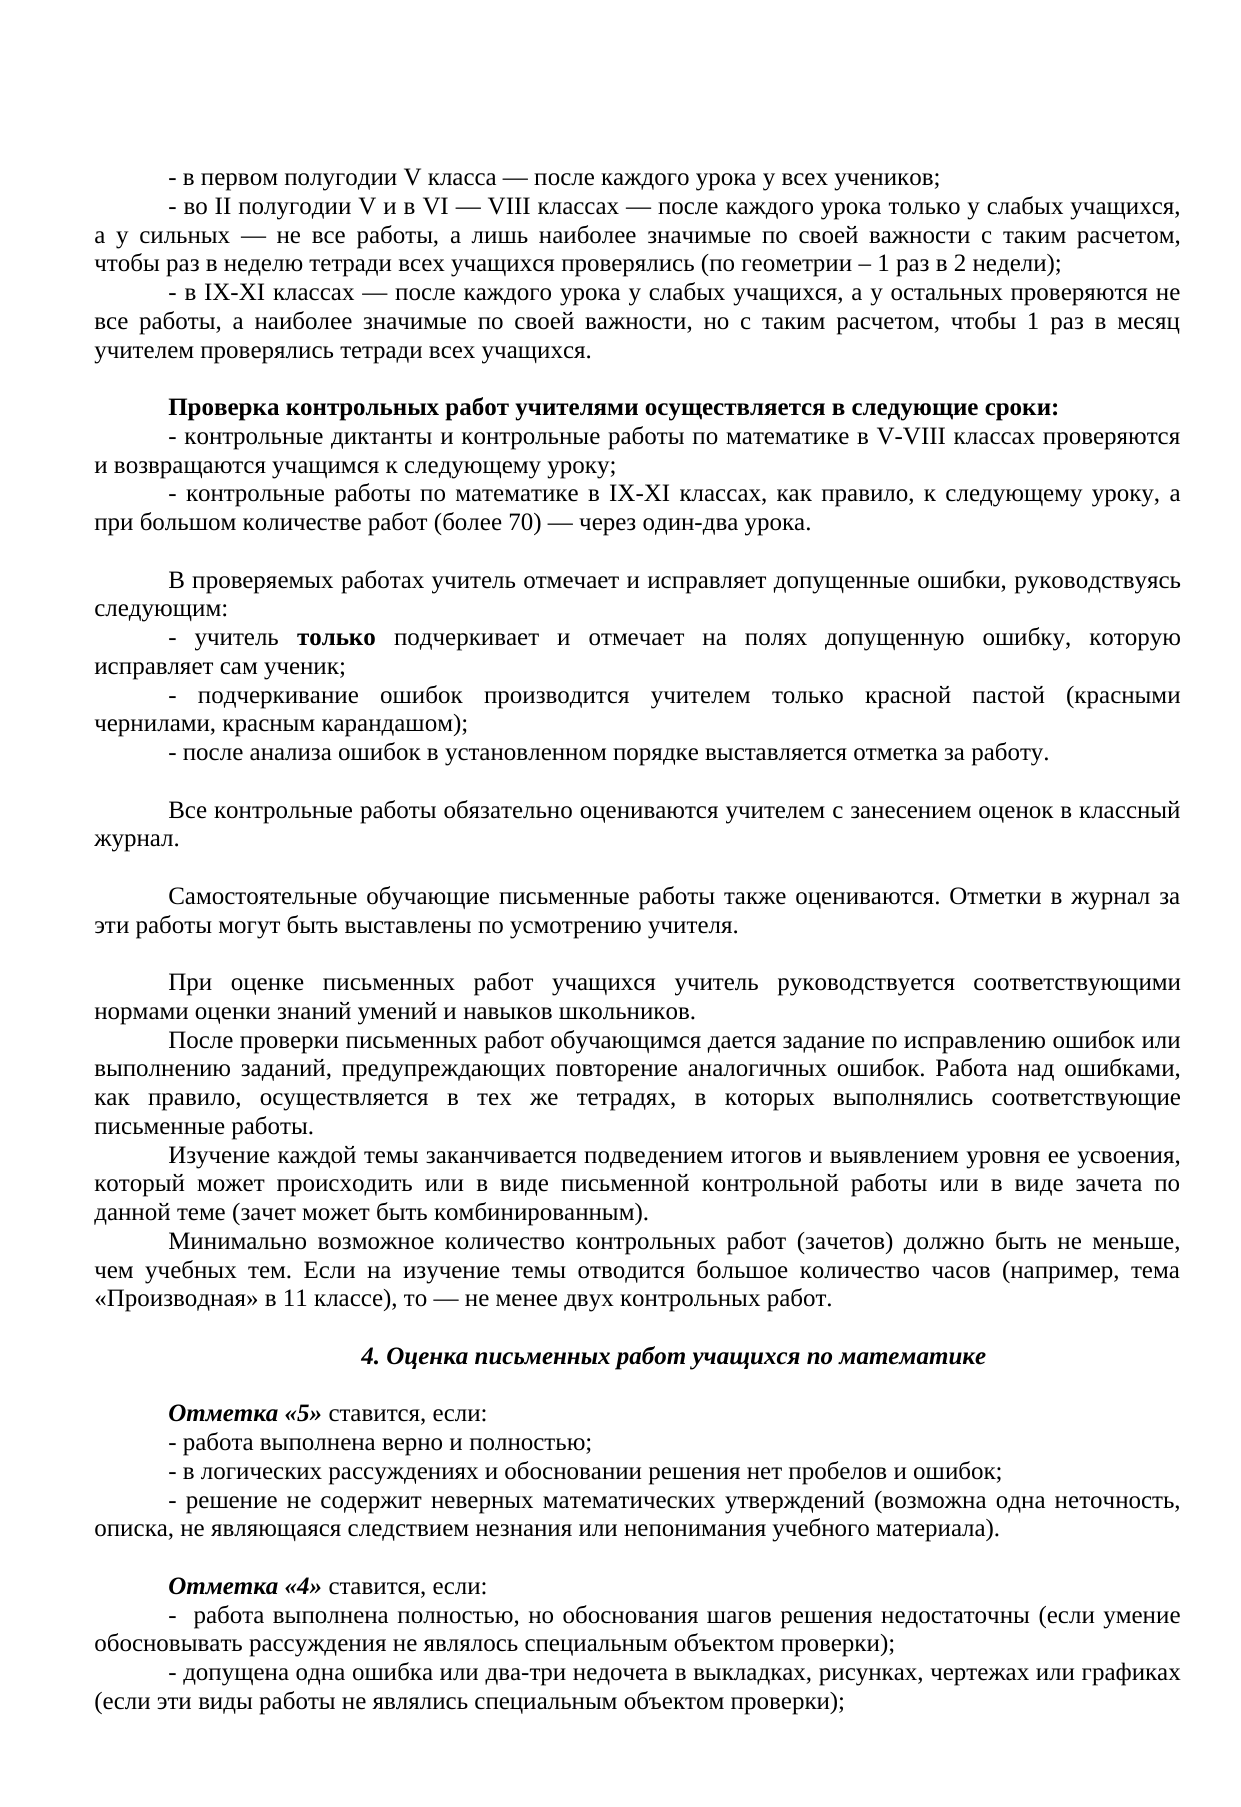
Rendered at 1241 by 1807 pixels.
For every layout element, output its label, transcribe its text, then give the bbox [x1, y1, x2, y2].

text Проверка контрольных работ учителями осуществляется в следующие сроки: [94, 392, 1182, 421]
text - работа выполнена полностью, но обоснования шагов решения недостаточны (если умение обосновывать рассуждения не являлось специальным объектом проверки); [94, 1600, 1182, 1657]
text Отметка «4» ставится, если: [94, 1571, 1182, 1600]
text - решение не содержит неверных математических утверждений (возможна одна неточность, описка, не являющаяся следствием незнания или непонимания учебного материала). [94, 1485, 1182, 1542]
text - работа выполнена верно и полностью; [94, 1427, 1182, 1456]
text - после анализа ошибок в установленном порядке выставляется отметка за работу. [94, 737, 1182, 766]
text Все контрольные работы обязательно оцениваются учителем с занесением оценок в классный журнал. [94, 795, 1182, 852]
text - в логических рассуждениях и обосновании решения нет пробелов и ошибок; [94, 1456, 1182, 1485]
text Минимально возможное количество контрольных работ (зачетов) должно быть не меньше, чем учебных тем. Если на изучение темы отводится большое количество часов (например, тема «Производная» в 11 классе), то — не менее двух контрольных работ. [94, 1226, 1182, 1312]
text - допущена одна ошибка или два-три недочета в выкладках, рисунках, чертежах или графиках (если эти виды работы не являлись специальным объектом проверки); [94, 1657, 1182, 1715]
text Отметка «5» ставится, если: [94, 1398, 1182, 1427]
text - контрольные работы по математике в IX-XI классах, как правило, к следующему уроку, а при большом количестве работ (более 70) — через один-два урока. [94, 478, 1182, 536]
text - учитель только подчеркивает и отмечает на полях допущенную ошибку, которую исправляет сам ученик; [94, 622, 1182, 680]
text При оценке письменных работ учащихся учитель руководствуется соответствующими нормами оценки знаний умений и навыков школьников. [94, 967, 1182, 1025]
text - контрольные диктанты и контрольные работы по математике в V-VIII классах проверяются и возвращаются учащимся к следующему уроку; [94, 421, 1182, 478]
text Изучение каждой темы заканчивается подведением итогов и выявлением уровня ее усвоения, который может происходить или в виде письменной контрольной работы или в виде зачета по данной теме (зачет может быть комбинированным). [94, 1140, 1182, 1226]
text - подчеркивание ошибок производится учителем только красной пастой (красными чернилами, красным карандашом); [94, 680, 1182, 737]
text - в первом полугодии V класса — после каждого урока у всех учеников; [94, 162, 1182, 191]
text 4. Оценка письменных работ учащихся по математике [94, 1341, 1182, 1370]
text В проверяемых работах учитель отмечает и исправляет допущенные ошибки, руководствуясь следующим: [94, 565, 1182, 622]
text Самостоятельные обучающие письменные работы также оцениваются. Отметки в журнал за эти работы могут быть выставлены по усмотрению учителя. [94, 881, 1182, 938]
text - в IX-XI классах — после каждого урока у слабых учащихся, а у остальных проверяются не все работы, а наиболее значимые по своей важности, но с таким расчетом, чтобы 1 раз в месяц учителем проверялись тетради всех учащихся. [94, 277, 1182, 363]
text После проверки письменных работ обучающимся дается задание по исправлению ошибок или выполнению заданий, предупреждающих повторение аналогичных ошибок. Работа над ошибками, как правило, осуществляется в тех же тетрадях, в которых выполнялись соответствующие письменные работы. [94, 1025, 1182, 1140]
text - во II полугодии V и в VI — VIII классах — после каждого урока только у слабых учащихся, а у сильных — не все работы, а лишь наиболее значимые по своей важности с таким расчетом, чтобы раз в неделю тетради всех учащихся проверялись (по геометрии – 1 раз в 2 недели); [94, 191, 1182, 277]
